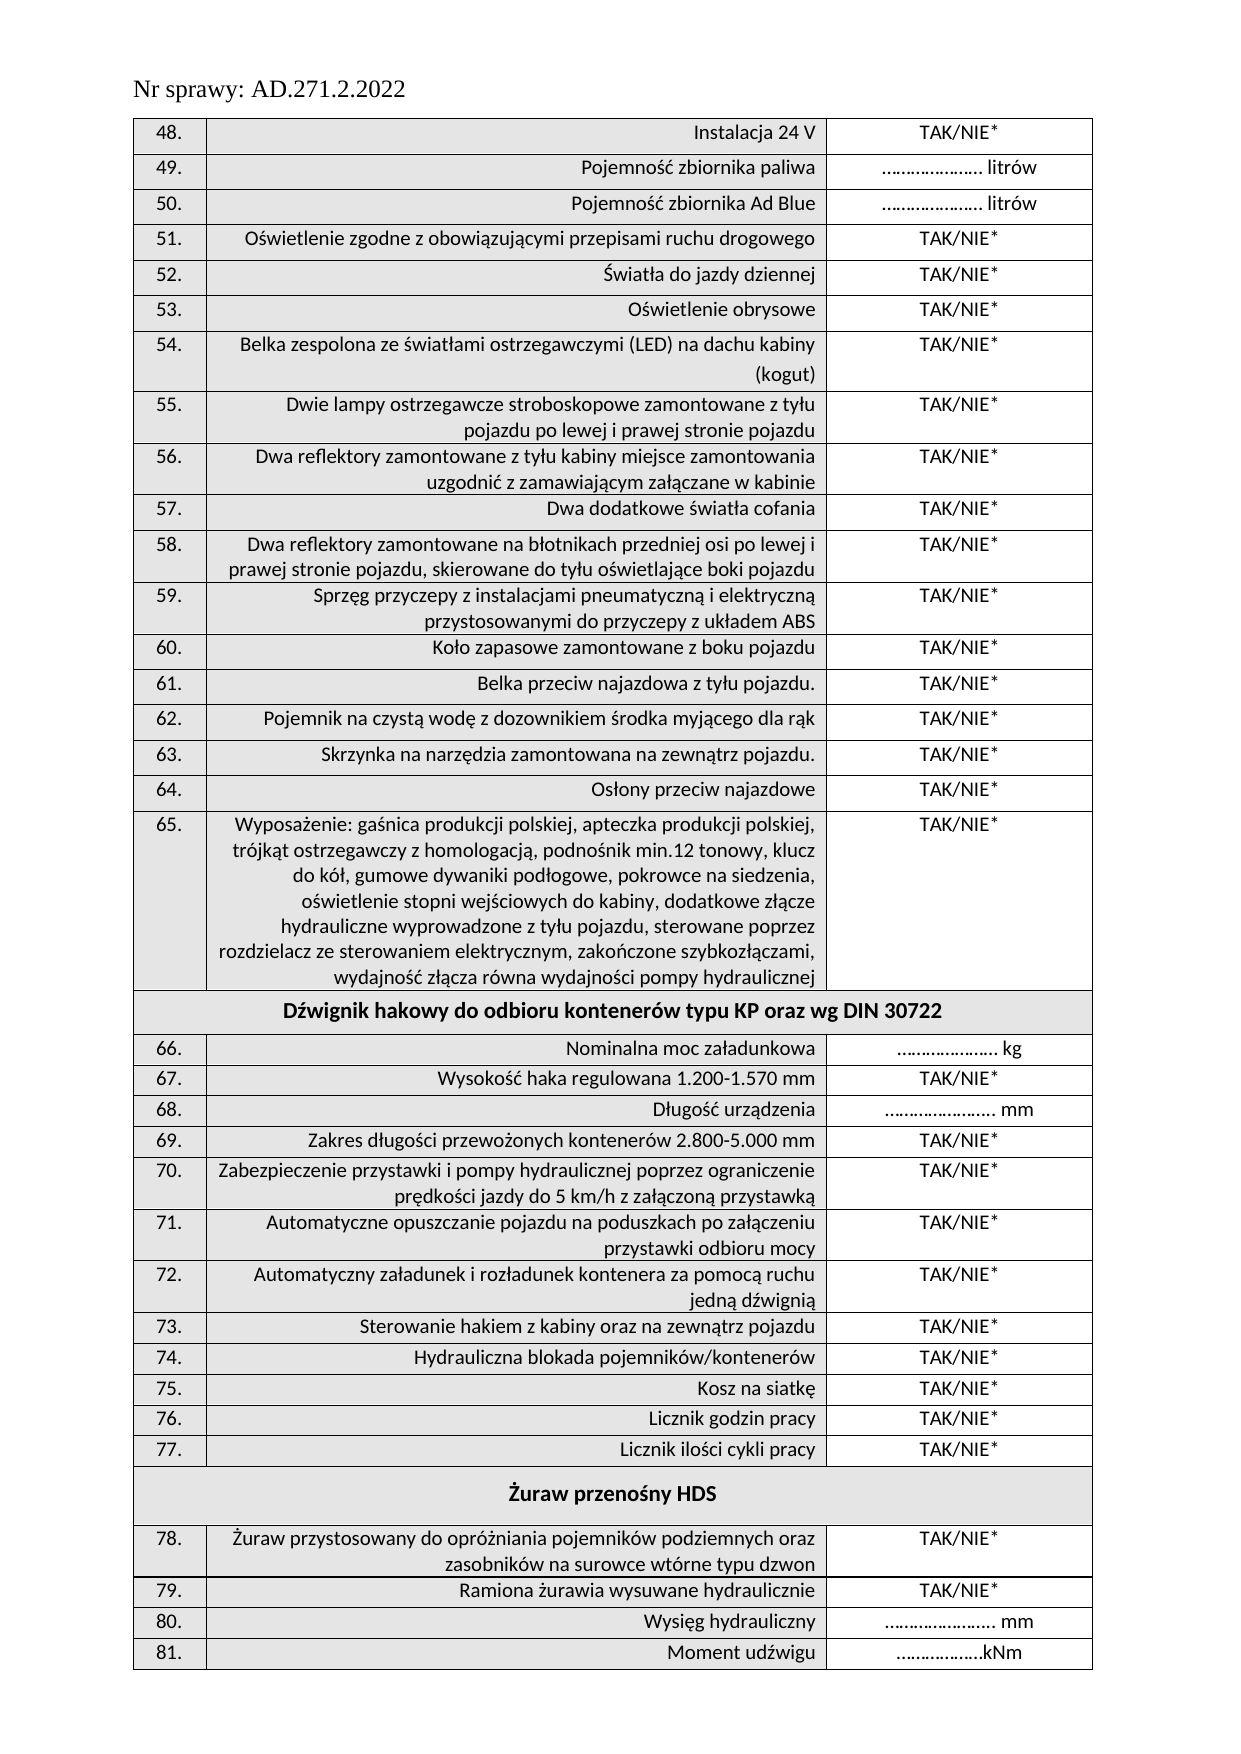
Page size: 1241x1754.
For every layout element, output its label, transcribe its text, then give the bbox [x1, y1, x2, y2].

table_cell Dwa reflektory zamontowane z tyłu kabiny miejsce zamontowania uzgodnić z zamawiającym załączane w kabinie [207, 444, 826, 494]
table_cell [134, 1436, 206, 1466]
table_cell [134, 635, 206, 669]
table_cell Automatyczny załadunek i rozładunek kontenera za pomocą ruchu jedną dźwignią [207, 1261, 826, 1312]
table_cell TAK/NIE* [827, 332, 1092, 391]
table_cell Światła do jazdy dziennej [207, 261, 826, 295]
table_cell TAK/NIE* [827, 495, 1092, 530]
table_cell Automatyczne opuszczanie pojazdu na poduszkach po załączeniu przystawki odbioru mocy [207, 1210, 826, 1260]
table_cell Dwie lampy ostrzegawcze stroboskopowe zamontowane z tyłu pojazdu po lewej i prawej stronie pojazdu [207, 392, 826, 442]
table_cell TAK/NIE* [827, 705, 1092, 740]
table_cell [134, 1639, 206, 1669]
table_cell [134, 495, 206, 530]
table_cell TAK/NIE* [827, 1344, 1092, 1374]
table_cell TAK/NIE* [827, 1066, 1092, 1095]
table_cell Wysięg hydrauliczny [207, 1608, 826, 1638]
table_cell TAK/NIE* [827, 1210, 1092, 1260]
table_cell Dwa dodatkowe światła cofania [207, 495, 826, 530]
table_cell TAK/NIE* [827, 1436, 1092, 1466]
table_cell Żuraw przenośny HDS [134, 1467, 1092, 1524]
table_cell ………………… kg [827, 1035, 1092, 1064]
table_cell Instalacja 24 V [207, 119, 826, 153]
table_cell ………………….. mm [827, 1096, 1092, 1126]
table_cell [134, 1158, 206, 1208]
table_cell Zakres długości przewożonych kontenerów 2.800-5.000 mm [207, 1127, 826, 1157]
table_cell Oświetlenie obrysowe [207, 296, 826, 331]
table_cell [134, 225, 206, 260]
table_cell TAK/NIE* [827, 812, 1092, 989]
table_cell Koło zapasowe zamontowane z boku pojazdu [207, 635, 826, 669]
table_cell Licznik ilości cykli pracy [207, 1436, 826, 1466]
table_cell Belka zespolona ze światłami ostrzegawczymi (LED) na dachu kabiny (kogut) [207, 332, 826, 391]
table_cell [134, 1210, 206, 1260]
table_cell TAK/NIE* [827, 296, 1092, 331]
table_cell Sterowanie hakiem z kabiny oraz na zewnątrz pojazdu [207, 1313, 826, 1343]
table_cell Żuraw przystosowany do opróżniania pojemników podziemnych oraz zasobników na surowce wtórne typu dzwon [207, 1526, 826, 1576]
table_cell [134, 392, 206, 442]
table_cell [134, 670, 206, 704]
table_cell ………………… litrów [827, 155, 1092, 189]
table_cell Zabezpieczenie przystawki i pompy hydraulicznej poprzez ograniczenie prędkości jazdy do 5 km/h z załączoną przystawką [207, 1158, 826, 1208]
table_cell [134, 1526, 206, 1576]
table_cell TAK/NIE* [827, 635, 1092, 669]
table_cell [134, 741, 206, 775]
table_cell TAK/NIE* [827, 225, 1092, 260]
table_cell [134, 296, 206, 331]
table_cell TAK/NIE* [827, 1578, 1092, 1607]
table_cell TAK/NIE* [827, 1127, 1092, 1157]
table_cell TAK/NIE* [827, 776, 1092, 811]
table_cell [134, 332, 206, 391]
table_cell [134, 1313, 206, 1343]
table_cell TAK/NIE* [827, 1158, 1092, 1208]
table_cell Hydrauliczna blokada pojemników/kontenerów [207, 1344, 826, 1374]
table_cell Belka przeciw najazdowa z tyłu pojazdu. [207, 670, 826, 704]
table_cell [134, 155, 206, 189]
table_cell TAK/NIE* [827, 1526, 1092, 1576]
table_cell Dwa reflektory zamontowane na błotnikach przedniej osi po lewej i prawej stronie pojazdu, skierowane do tyłu oświetlające boki pojazdu [207, 531, 826, 582]
table_cell TAK/NIE* [827, 531, 1092, 582]
table_cell [134, 1406, 206, 1435]
table_cell Wysokość haka regulowana 1.200-1.570 mm [207, 1066, 826, 1095]
table_cell [134, 1261, 206, 1312]
table_cell [134, 119, 206, 153]
table_cell Ramiona żurawia wysuwane hydraulicznie [207, 1578, 826, 1607]
table_cell Oświetlenie zgodne z obowiązującymi przepisami ruchu drogowego [207, 225, 826, 260]
table_cell Kosz na siatkę [207, 1375, 826, 1404]
table_cell Skrzynka na narzędzia zamontowana na zewnątrz pojazdu. [207, 741, 826, 775]
table_cell TAK/NIE* [827, 444, 1092, 494]
table_cell ………………… litrów [827, 190, 1092, 224]
table_cell [134, 1608, 206, 1638]
table_cell [134, 190, 206, 224]
table_cell Licznik godzin pracy [207, 1406, 826, 1435]
table_cell Moment udźwigu [207, 1639, 826, 1669]
table_cell TAK/NIE* [827, 670, 1092, 704]
table_cell [134, 261, 206, 295]
table_cell Pojemnik na czystą wodę z dozownikiem środka myjącego dla rąk [207, 705, 826, 740]
table_cell [134, 583, 206, 633]
table_cell TAK/NIE* [827, 1313, 1092, 1343]
table_cell TAK/NIE* [827, 1261, 1092, 1312]
table_cell Długość urządzenia [207, 1096, 826, 1126]
table_cell [134, 705, 206, 740]
table_cell [134, 1096, 206, 1126]
table_cell [134, 1375, 206, 1404]
table_cell TAK/NIE* [827, 392, 1092, 442]
table_cell Osłony przeciw najazdowe [207, 776, 826, 811]
table_cell [134, 1035, 206, 1064]
table_cell Nominalna moc załadunkowa [207, 1035, 826, 1064]
table_cell [134, 812, 206, 989]
table_cell [134, 1578, 206, 1607]
table_cell TAK/NIE* [827, 261, 1092, 295]
table_cell [134, 1344, 206, 1374]
table_cell Sprzęg przyczepy z instalacjami pneumatyczną i elektryczną przystosowanymi do przyczepy z układem ABS [207, 583, 826, 633]
table_cell [134, 1066, 206, 1095]
table_cell TAK/NIE* [827, 741, 1092, 775]
table_cell TAK/NIE* [827, 1406, 1092, 1435]
table_cell ………………kNm [827, 1639, 1092, 1669]
table_cell TAK/NIE* [827, 583, 1092, 633]
table_cell Wyposażenie: gaśnica produkcji polskiej, apteczka produkcji polskiej, trójkąt ostrzegawczy z homologacją, podnośnik min.12 tonowy, klucz do kół, gumowe dywaniki podłogowe, pokrowce na siedzenia, oświetlenie stopni wejściowych do kabiny, dodatkowe złącze hydrauliczne wyprowadzone z tyłu pojazdu, sterowane poprzez rozdzielacz ze sterowaniem elektrycznym, zakończone szybkozłączami, wydajność złącza równa wydajności pompy hydraulicznej [207, 812, 826, 989]
table_cell Dźwignik hakowy do odbioru kontenerów typu KP oraz wg DIN 30722 [134, 991, 1092, 1034]
table_cell [134, 531, 206, 582]
table_cell [134, 1127, 206, 1157]
table_cell TAK/NIE* [827, 119, 1092, 153]
table_cell Pojemność zbiornika paliwa [207, 155, 826, 189]
table_cell ………………….. mm [827, 1608, 1092, 1638]
table_cell TAK/NIE* [827, 1375, 1092, 1404]
table_cell Pojemność zbiornika Ad Blue [207, 190, 826, 224]
table_cell [134, 776, 206, 811]
table_cell [134, 444, 206, 494]
